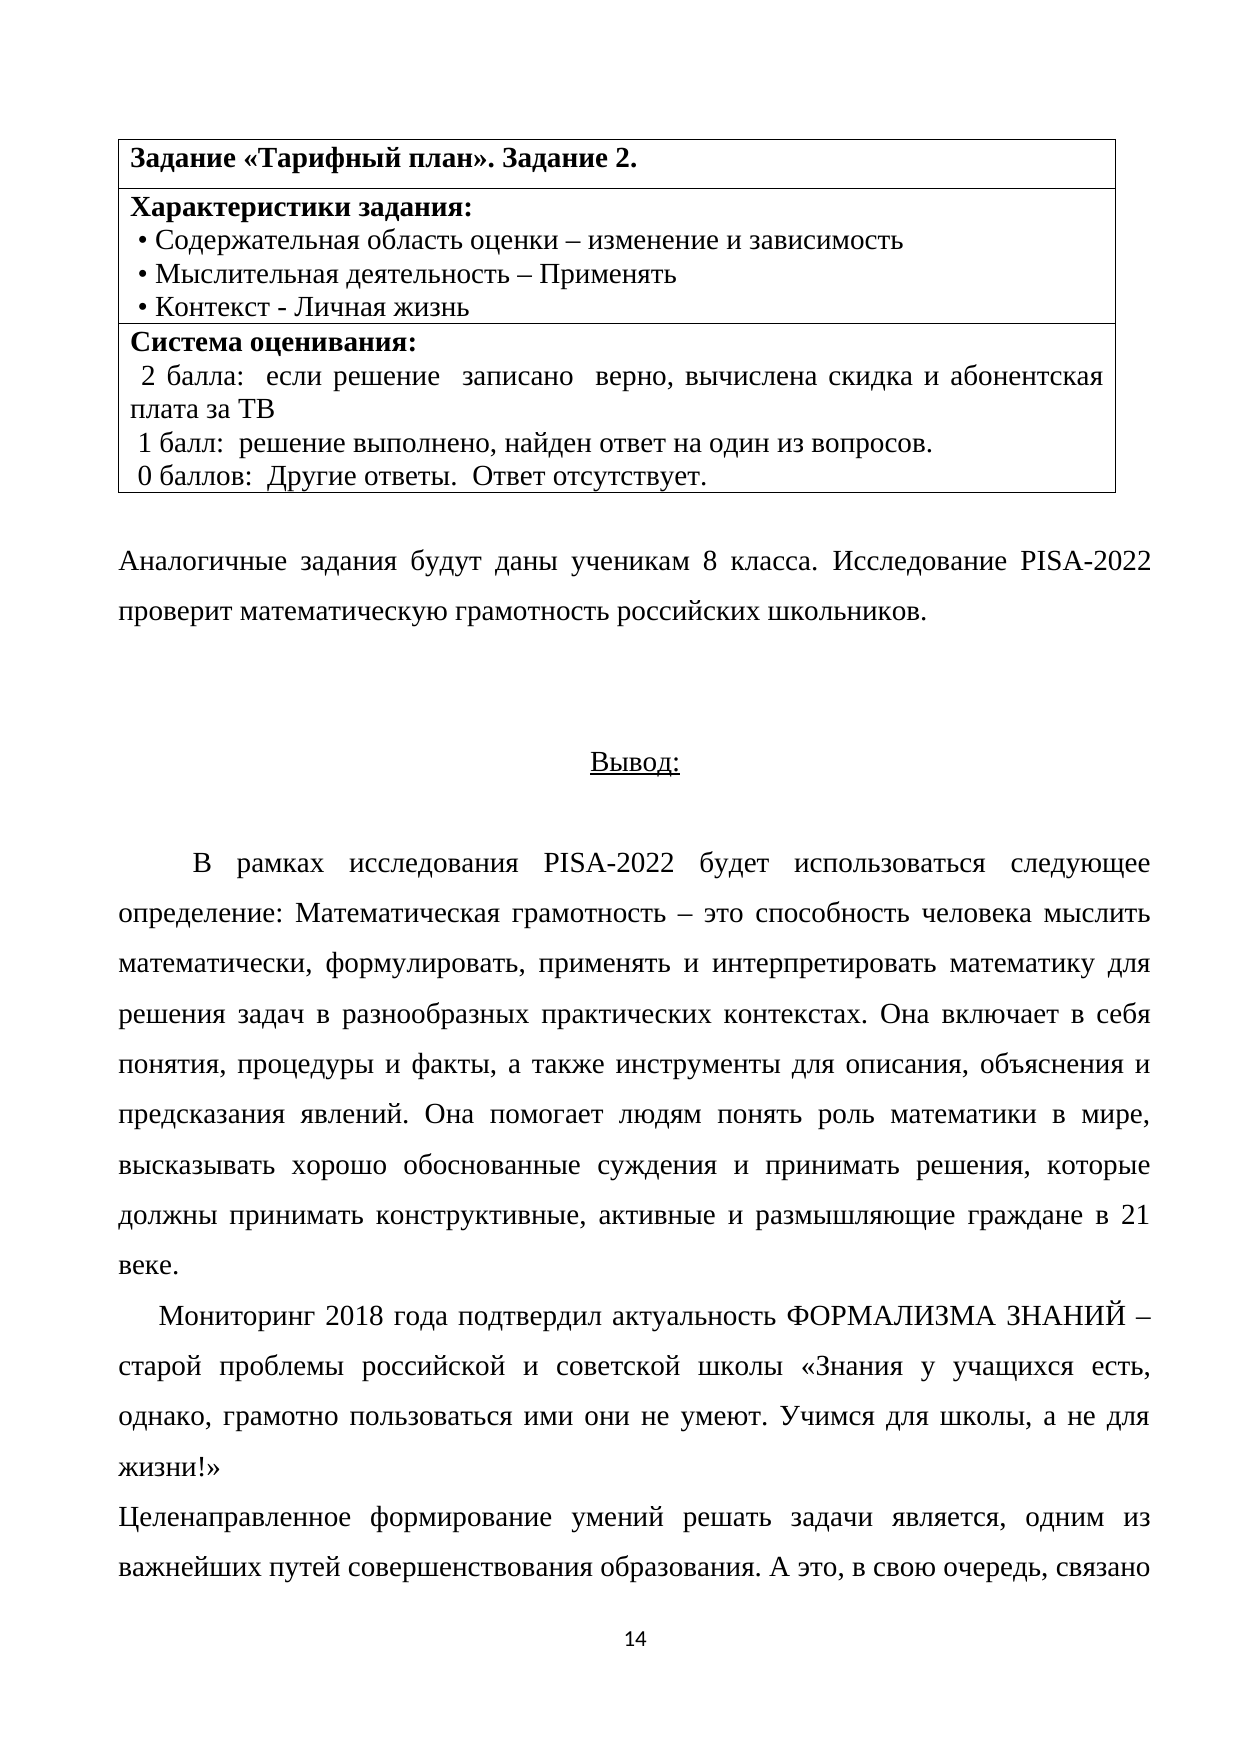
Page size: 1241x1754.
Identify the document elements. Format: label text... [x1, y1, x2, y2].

text Вывод: [118, 744, 1152, 778]
table_header Задание «Тарифный план». Задание 2. [119, 140, 1115, 188]
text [118, 1499, 1152, 1583]
text Мониторинг 2018 года подтвердил актуальность ФОРМАЛИЗМА ЗНАНИЙ – старой проблемы российской и советской школы «Знания у учащихся есть, однако, грамотно пользоваться ими они не умеют. Учимся для школы, а не для жизни!» [118, 1298, 1152, 1482]
table_cell Система оценивания: 2 балла: если решение записано верно, вычислена скидка и абонентская плата за ТВ 1 балл: решение выполнено, найден ответ на один из вопросов. 0 баллов: Другие ответы. Ответ отсутствует. [119, 324, 1115, 492]
text В рамках исследования PISA-2022 будет использоваться следующее определение: Математическая грамотность – это способность человека мыслить математически, формулировать, применять и интерпретировать математику для решения задач в разнообразных практических контекстах. Она включает в себя понятия, процедуры и факты, а также инструменты для описания, объяснения и предсказания явлений. Она помогает людям понять роль математики в мире, высказывать хорошо обоснованные суждения и принимать решения, которые должны принимать конструктивные, активные и размышляющие граждане в 21 веке. [118, 845, 1152, 1281]
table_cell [119, 189, 1115, 323]
text Аналогичные задания будут даны ученикам 8 класса. Исследование PISA-2022 проверит математическую грамотность российских школьников. [118, 543, 1152, 627]
